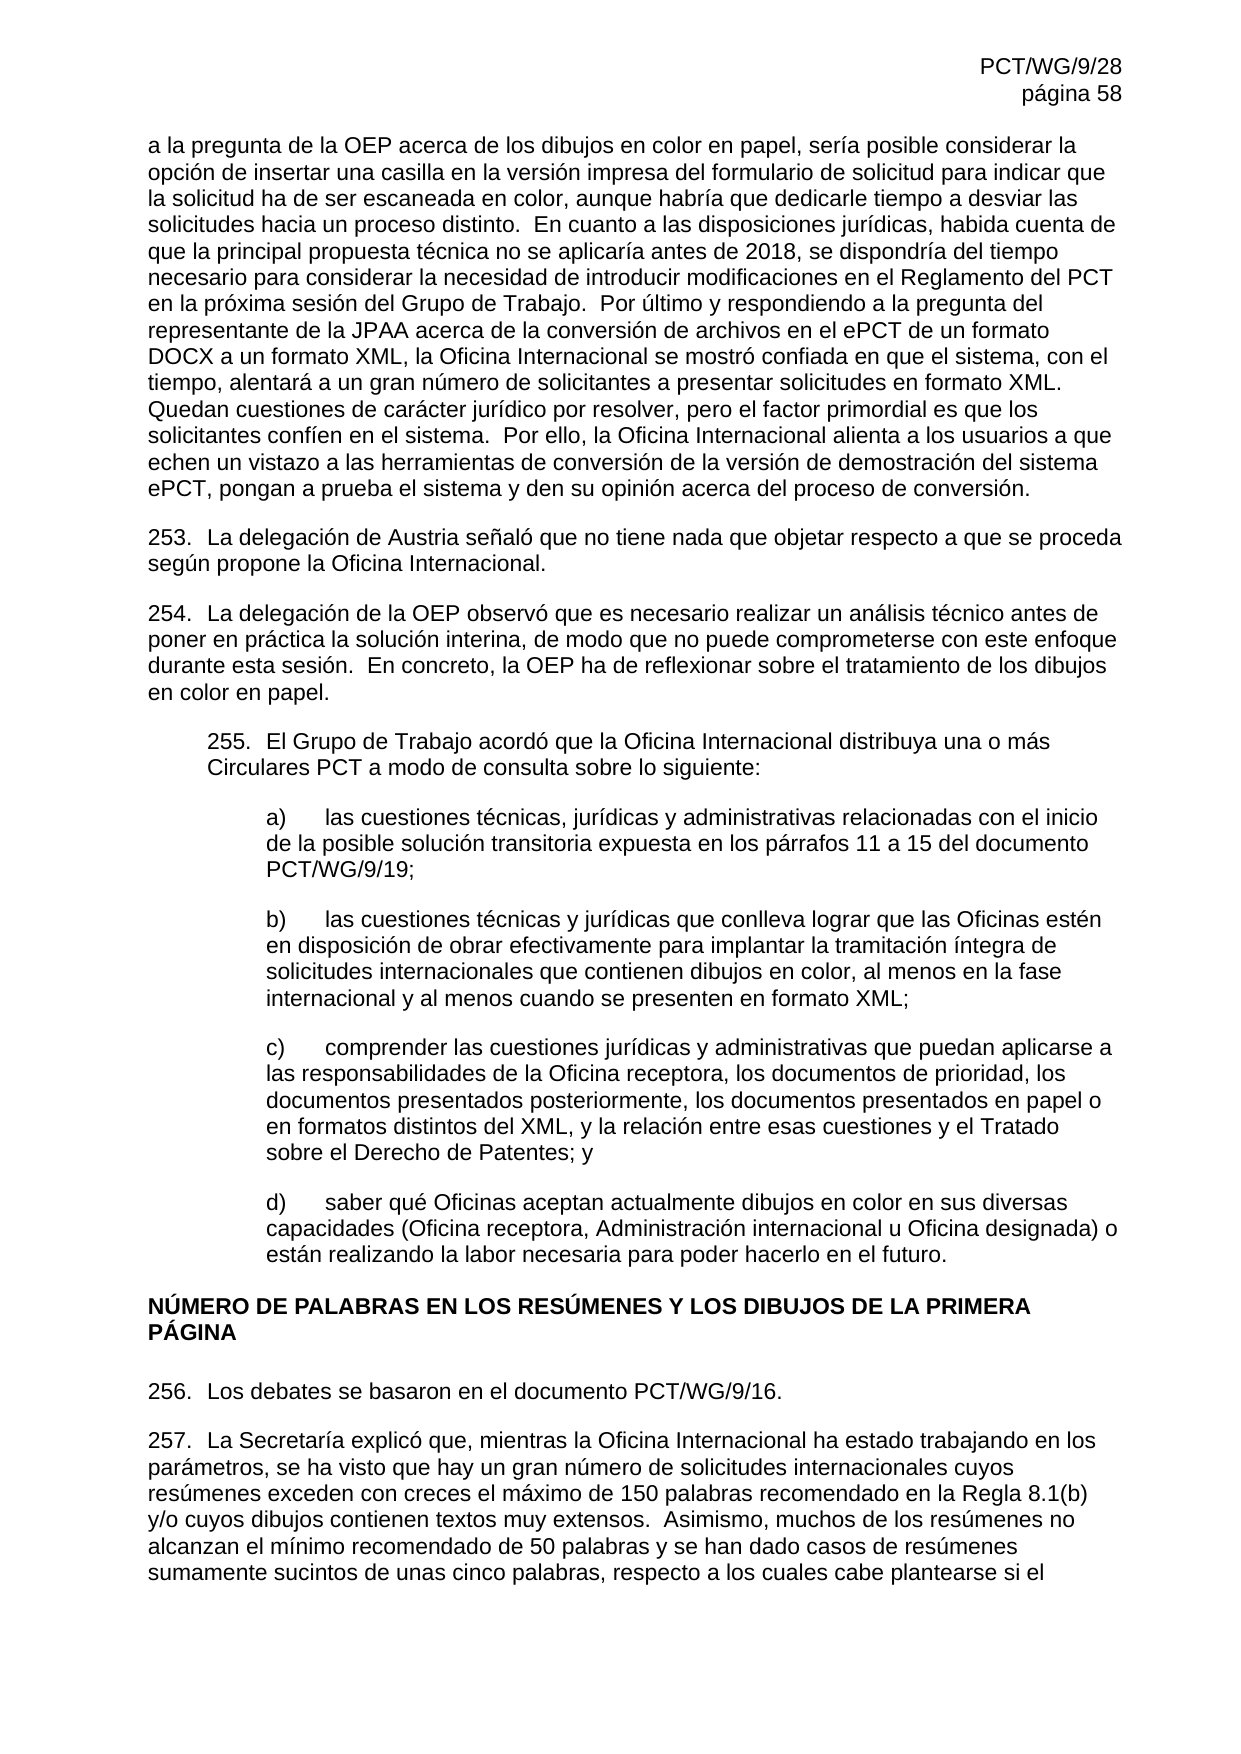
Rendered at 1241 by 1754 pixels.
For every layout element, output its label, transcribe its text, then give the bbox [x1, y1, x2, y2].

list c) comprender las cuestiones jurídicas y administrativas que puedan aplicarse a las responsabilidades de la Oficina receptora, los documentos de prioridad, los documentos presentados posteriormente, los documentos presentados en papel o en formatos distintos del XML, y la relación entre esas cuestiones y el Tratado sobre el Derecho de Patentes; y [266, 1034, 1122, 1166]
list d) saber qué Oficinas aceptan actualmente dibujos en color en sus diversas capacidades (Oficina receptora, Administración internacional u Oficina designada) o están realizando la labor necesaria para poder hacerlo en el futuro. [266, 1189, 1122, 1268]
list La delegación de Austria señaló que no tiene nada que objetar respecto a que se proceda según propone la Oficina Internacional. [148, 524, 1122, 577]
list a) las cuestiones técnicas, jurídicas y administrativas relacionadas con el inicio de la posible solución transitoria expuesta en los párrafos 11 a 15 del documento PCT/WG/9/19; [266, 804, 1122, 883]
list El Grupo de Trabajo acordó que la Oficina Internacional distribuya una o más Circulares PCT a modo de consulta sobre lo siguiente: [207, 728, 1122, 781]
list La delegación de la OEP observó que es necesario realizar un análisis técnico antes de poner en práctica la solución interina, de modo que no puede comprometerse con este enfoque durante esta sesión. En concreto, la OEP ha de reflexionar sobre el tratamiento de los dibujos en color en papel. [148, 600, 1122, 705]
subtitle NÚMERO DE PALABRAS EN LOS RESÚMENES Y LOS DIBUJOS DE LA PRIMERA PÁGINA [148, 1293, 1122, 1345]
list b) las cuestiones técnicas y jurídicas que conlleva lograr que las Oficinas estén en disposición de obrar efectivamente para implantar la tramitación íntegra de solicitudes internacionales que contienen dibujos en color, al menos en la fase internacional y al menos cuando se presenten en formato XML; [266, 906, 1122, 1011]
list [148, 1427, 1122, 1585]
list Los debates se basaron en el documento PCT/WG/9/16. [148, 1378, 1122, 1404]
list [148, 132, 1122, 501]
